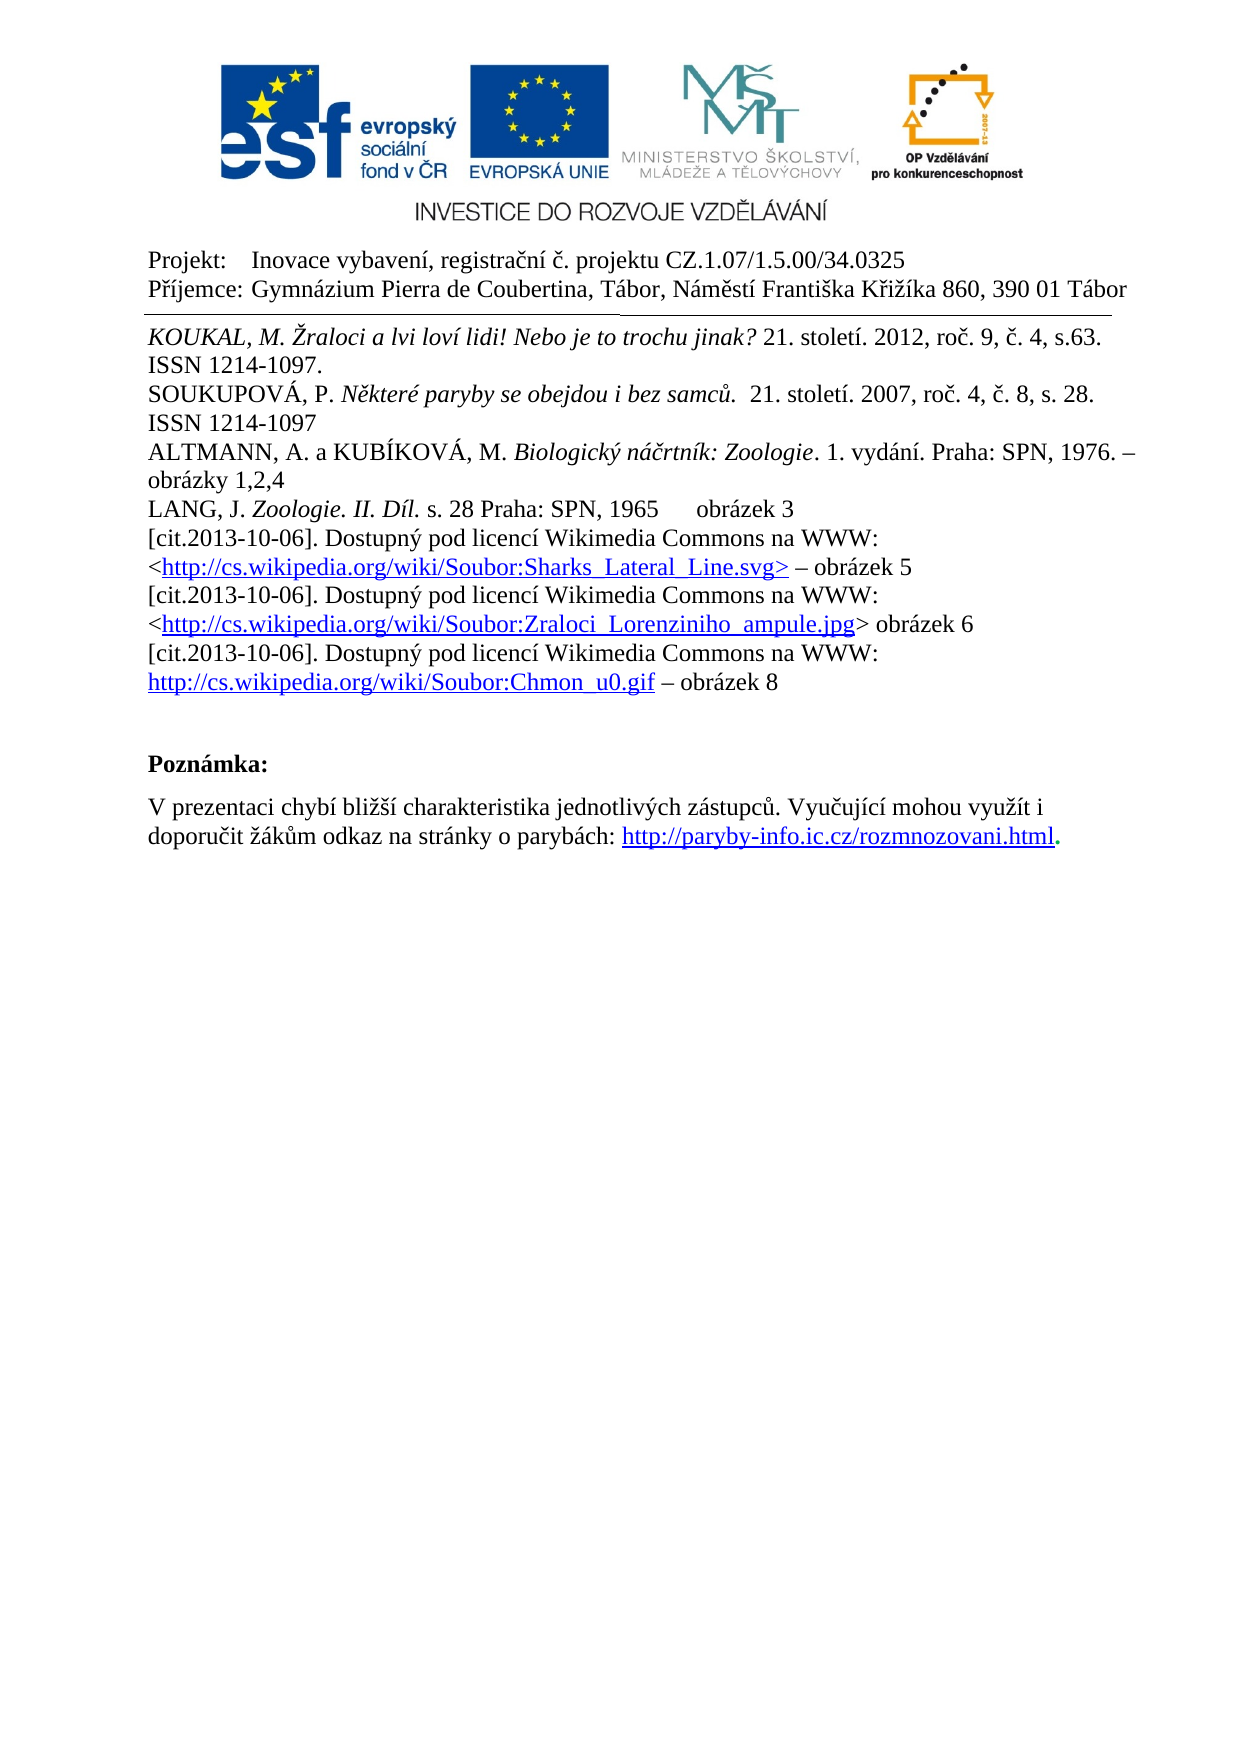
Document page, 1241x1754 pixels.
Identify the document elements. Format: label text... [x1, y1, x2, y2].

text [cit.2013-10-06]. Dostupný pod licencí Wikimedia Commons na WWW: [148, 638, 1144, 667]
text ALTMANN, A. a KUBÍKOVÁ, M. Biologický náčrtník: Zoologie. 1. vydání. Praha: SPN, 1976. – obrázky 1,2,4 [148, 437, 1144, 494]
text Poznámka: [148, 749, 1144, 778]
text SOUKUPOVÁ, P. Některé paryby se obejdou i bez samců. 21. století. 2007, roč. 4, č. 8, s. 28. ISSN 1214-1097 [148, 379, 1144, 437]
picture [217, 62, 1029, 224]
text http://cs.wikipedia.org/wiki/Soubor:Chmon_u0.gif – obrázek 8 [148, 667, 1144, 696]
text <http://cs.wikipedia.org/wiki/Soubor:Zraloci_Lorenziniho_ampule.jpg> obrázek 6 [148, 609, 1144, 638]
text KOUKAL, M. Žraloci a lvi loví lidi! Nebo je to trochu jinak? 21. století. 2012, roč. 9, č. 4, s.63. ISSN 1214-1097. [148, 322, 1144, 379]
text LANG, J. Zoologie. II. Díl. s. 28 Praha: SPN, 1965 obrázek 3 [148, 494, 1144, 523]
text [cit.2013-10-06]. Dostupný pod licencí Wikimedia Commons na WWW: [148, 581, 1144, 609]
text V prezentaci chybí bližší charakteristika jednotlivých zástupců. Vyučující mohou využít i doporučit žákům odkaz na stránky o parybách: http://paryby-info.ic.cz/rozmnozovani.html. [148, 792, 1144, 850]
text <http://cs.wikipedia.org/wiki/Soubor:Sharks_Lateral_Line.svg> – obrázek 5 [148, 552, 1144, 581]
text [cit.2013-10-06]. Dostupný pod licencí Wikimedia Commons na WWW: [148, 523, 1144, 552]
